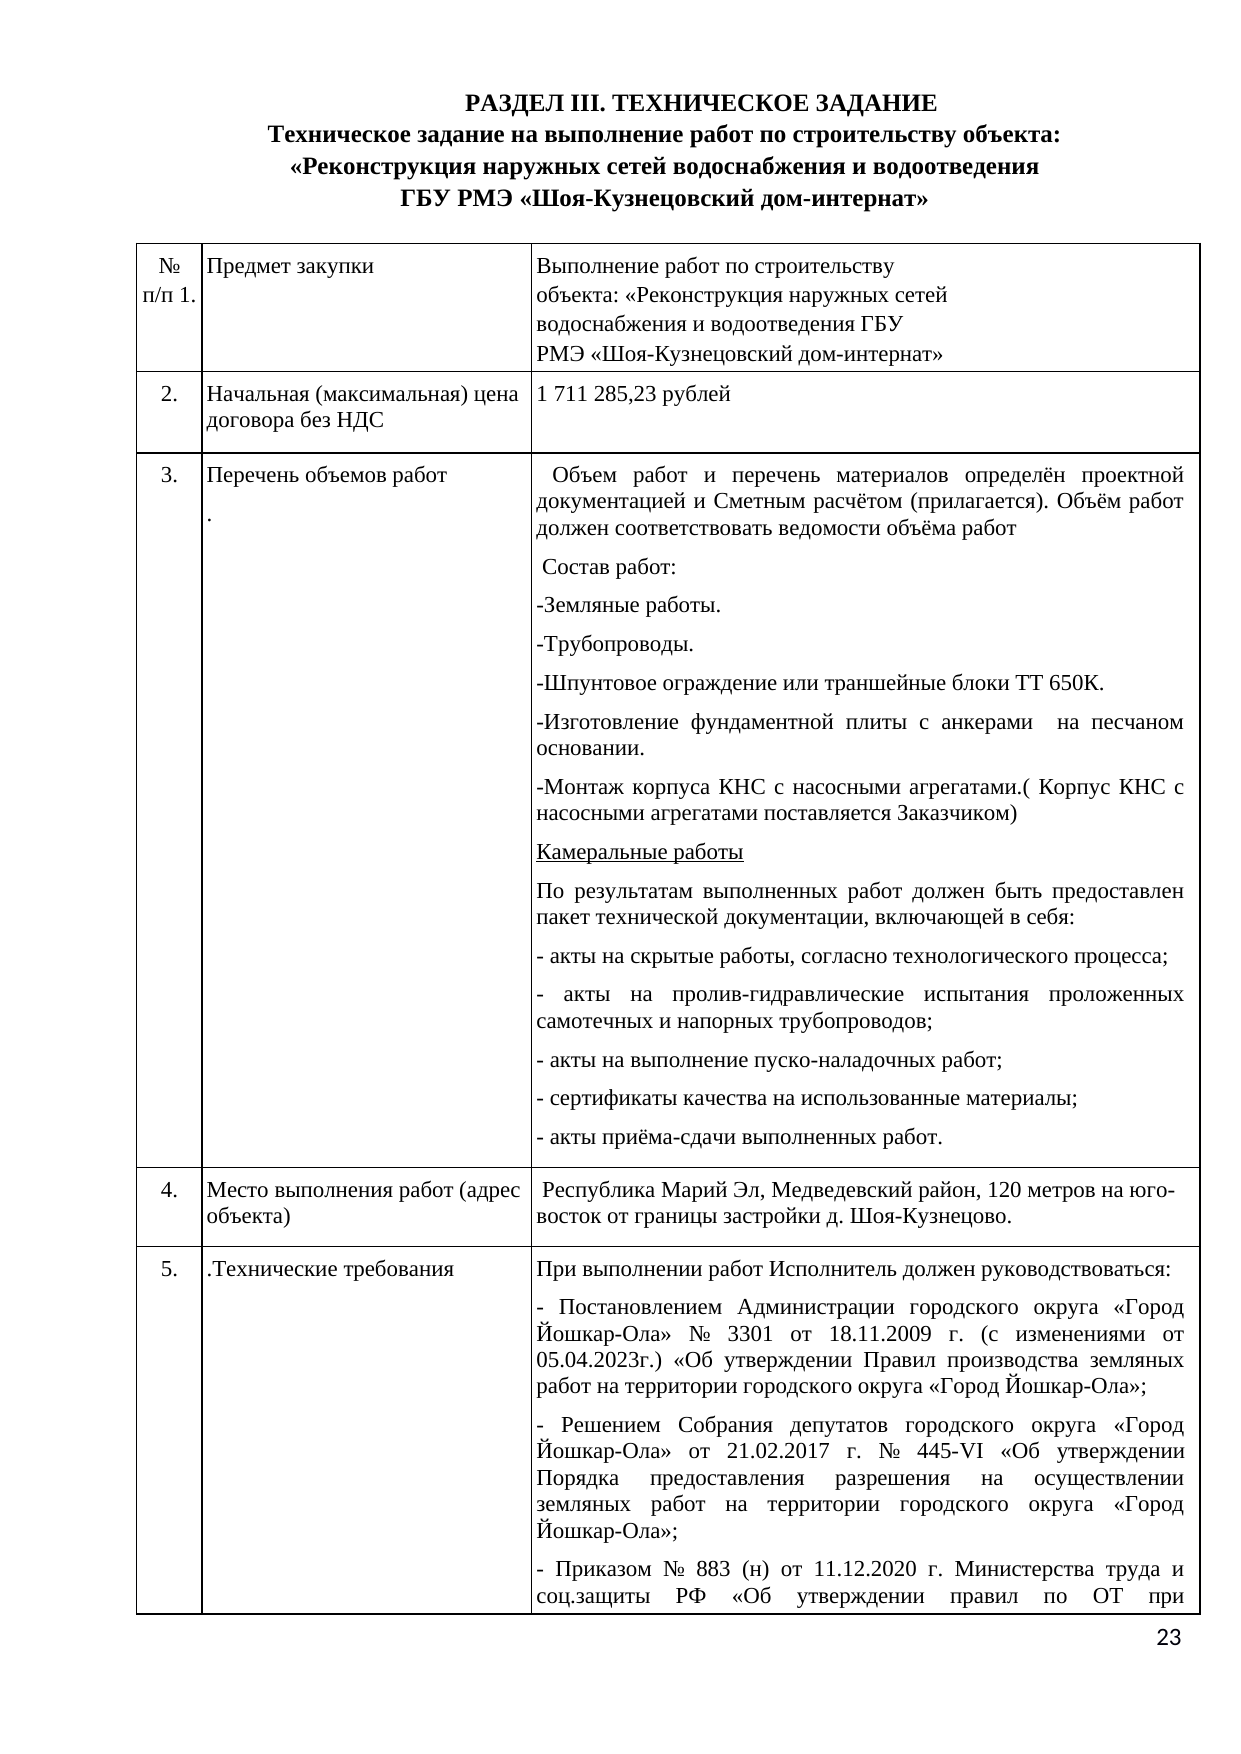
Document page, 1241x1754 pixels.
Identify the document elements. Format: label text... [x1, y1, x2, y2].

text ГБУ РМЭ «Шоя-Кузнецовский дом-интернат» [148, 183, 1181, 212]
table_cell Республика Марий Эл, Медведевский район, 120 метров на юго-восток от границы застройки д. Шоя-Кузнецово. [532, 1168, 1199, 1246]
table_header Предмет закупки [203, 244, 531, 371]
table_cell 2. [137, 372, 201, 452]
text Техническое задание на выполнение работ по строительству объекта: [103, 119, 1181, 148]
table_cell Место выполнения работ (адрес объекта) [203, 1168, 531, 1246]
table_cell .Технические требования [203, 1247, 531, 1613]
table_header № п/п 1. [137, 244, 201, 371]
table_cell Перечень объемов работ . [203, 454, 531, 1167]
table_cell 4. [137, 1168, 201, 1246]
table_cell 3. [137, 454, 201, 1167]
table_cell 5. [137, 1247, 201, 1613]
table_header Выполнение работ по строительству объекта: «Реконструкция наружных сетей водоснабжения и водоотведения ГБУ РМЭ «Шоя-Кузнецовский дом-интернат» [532, 244, 1199, 371]
text «Реконструкция наружных сетей водоснабжения и водоотведения [148, 151, 1181, 180]
table_cell Начальная (максимальная) цена договора без НДС [203, 372, 531, 452]
text РАЗДЕЛ III. ТЕХНИЧЕСКОЕ ЗАДАНИЕ [148, 88, 1181, 117]
table_cell 1 711 285,23 рублей [532, 372, 1199, 452]
table_cell Объем работ и перечень материалов определён проектной документацией и Сметным расчётом (прилагается). Объём работ должен соответствовать ведомости объёма работ Состав работ: -Земляные работы. -Трубопроводы. -Шпунтовое ограждение или траншейные блоки ТТ 650К. -Изготовление фундаментной плиты с анкерами на песчаном основании. -Монтаж корпуса КНС с насосными агрегатами.( Корпус КНС с насосными агрегатами поставляется Заказчиком) Камеральные работы По результатам выполненных работ должен быть предоставлен пакет технической документации, включающей в себя: - акты на скрытые работы, согласно технологического процесса; - акты на пролив-гидравлические испытания проложенных самотечных и напорных трубопроводов; - акты на выполнение пуско-наладочных работ; - сертификаты качества на использованные материалы; - акты приёма-сдачи выполненных работ. [532, 454, 1199, 1167]
